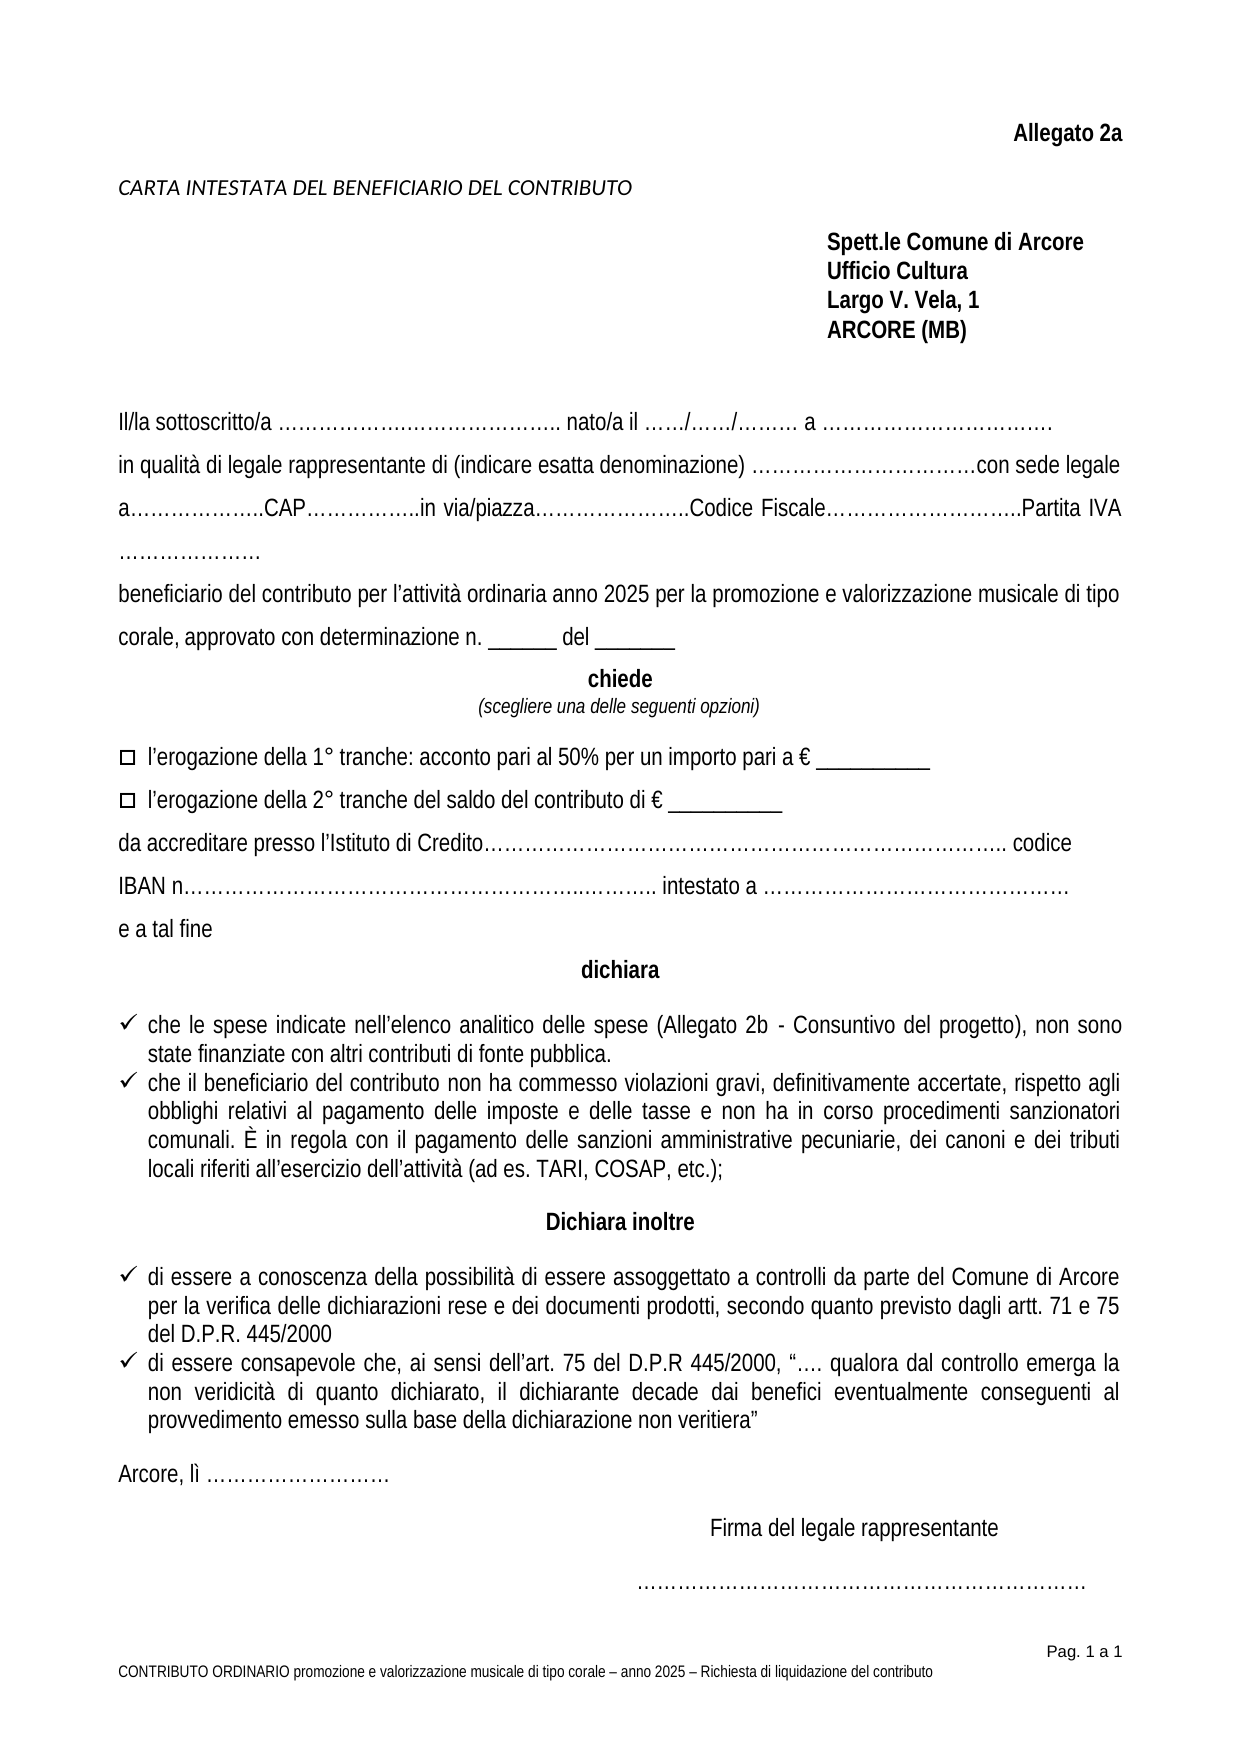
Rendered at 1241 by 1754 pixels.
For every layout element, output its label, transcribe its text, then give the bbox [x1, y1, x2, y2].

text CARTA INTESTATA DEL BENEFICIARIO DEL CONTRIBUTO [118, 173, 1122, 201]
list di essere consapevole che, ai sensi dell’art. 75 del D.P.R 445/2000, “…. qualora dal controllo emerga la non veridicità di quanto dichiarato, il dichiarante decade dai benefici eventualmente conseguenti al provvedimento emesso sulla base della dichiarazione non veritiera” [118, 1348, 1122, 1434]
list l’erogazione della 2° tranche del saldo del contributo di € __________ [118, 785, 1122, 813]
text dichiara [118, 956, 1122, 984]
text in qualità di legale rappresentante di (indicare esatta denominazione) ……………………………con sede legale a………………..CAP……………..in via/piazza…………………..Codice Fiscale………………………..Partita IVA ………………… [118, 450, 1122, 564]
text beneficiario del contributo per l’attività ordinaria anno 2025 per la promozione e valorizzazione musicale di tipo corale, approvato con determinazione n. ______ del _______ [118, 579, 1122, 650]
text chiede [118, 664, 1122, 693]
list che le spese indicate nell’elenco analitico delle spese (Allegato 2b - Consuntivo del progetto), non sono state finanziate con altri contributi di fonte pubblica. [118, 1010, 1122, 1067]
text ………………………………………………………… [119, 1566, 1122, 1595]
text Dichiara inoltre [118, 1207, 1122, 1236]
text da accreditare presso l’Istituto di Credito………………………………………………………………….. codice IBAN n…………………………………………………..……….. intestato a ……………………………………… [118, 828, 1122, 899]
text (scegliere una delle seguenti opzioni) [118, 694, 1122, 718]
list l’erogazione della 1° tranche: acconto pari al 50% per un importo pari a € __________ [118, 742, 1122, 771]
text e a tal fine [118, 913, 1122, 942]
text Spett.le Comune di Arcore [118, 227, 1122, 255]
text Allegato 2a [118, 118, 1122, 147]
list di essere a conoscenza della possibilità di essere assoggettato a controlli da parte del Comune di Arcore per la verifica delle dichiarazioni rese e dei documenti prodotti, secondo quanto previsto dagli artt. 71 e 75 del D.P.R. 445/2000 [118, 1262, 1122, 1348]
list che il beneficiario del contributo non ha commesso violazioni gravi, definitivamente accertate, rispetto agli obblighi relativi al pagamento delle imposte e delle tasse e non ha in corso procedimenti sanzionatori comunali. È in regola con il pagamento delle sanzioni amministrative pecuniarie, dei canoni e dei tributi locali riferiti all’esercizio dell’attività (ad es. TARI, COSAP, etc.); [118, 1067, 1122, 1182]
text Ufficio Cultura [118, 256, 1122, 285]
text Il/la sottoscritto/a ……………….………………….. nato/a il ……/……/……… a ……………………………. [118, 407, 1122, 436]
text Firma del legale rappresentante [119, 1513, 1122, 1541]
text ARCORE (MB) [118, 315, 1122, 344]
text Largo V. Vela, 1 [118, 286, 1122, 314]
text Arcore, lì ……………………… [118, 1459, 1122, 1488]
